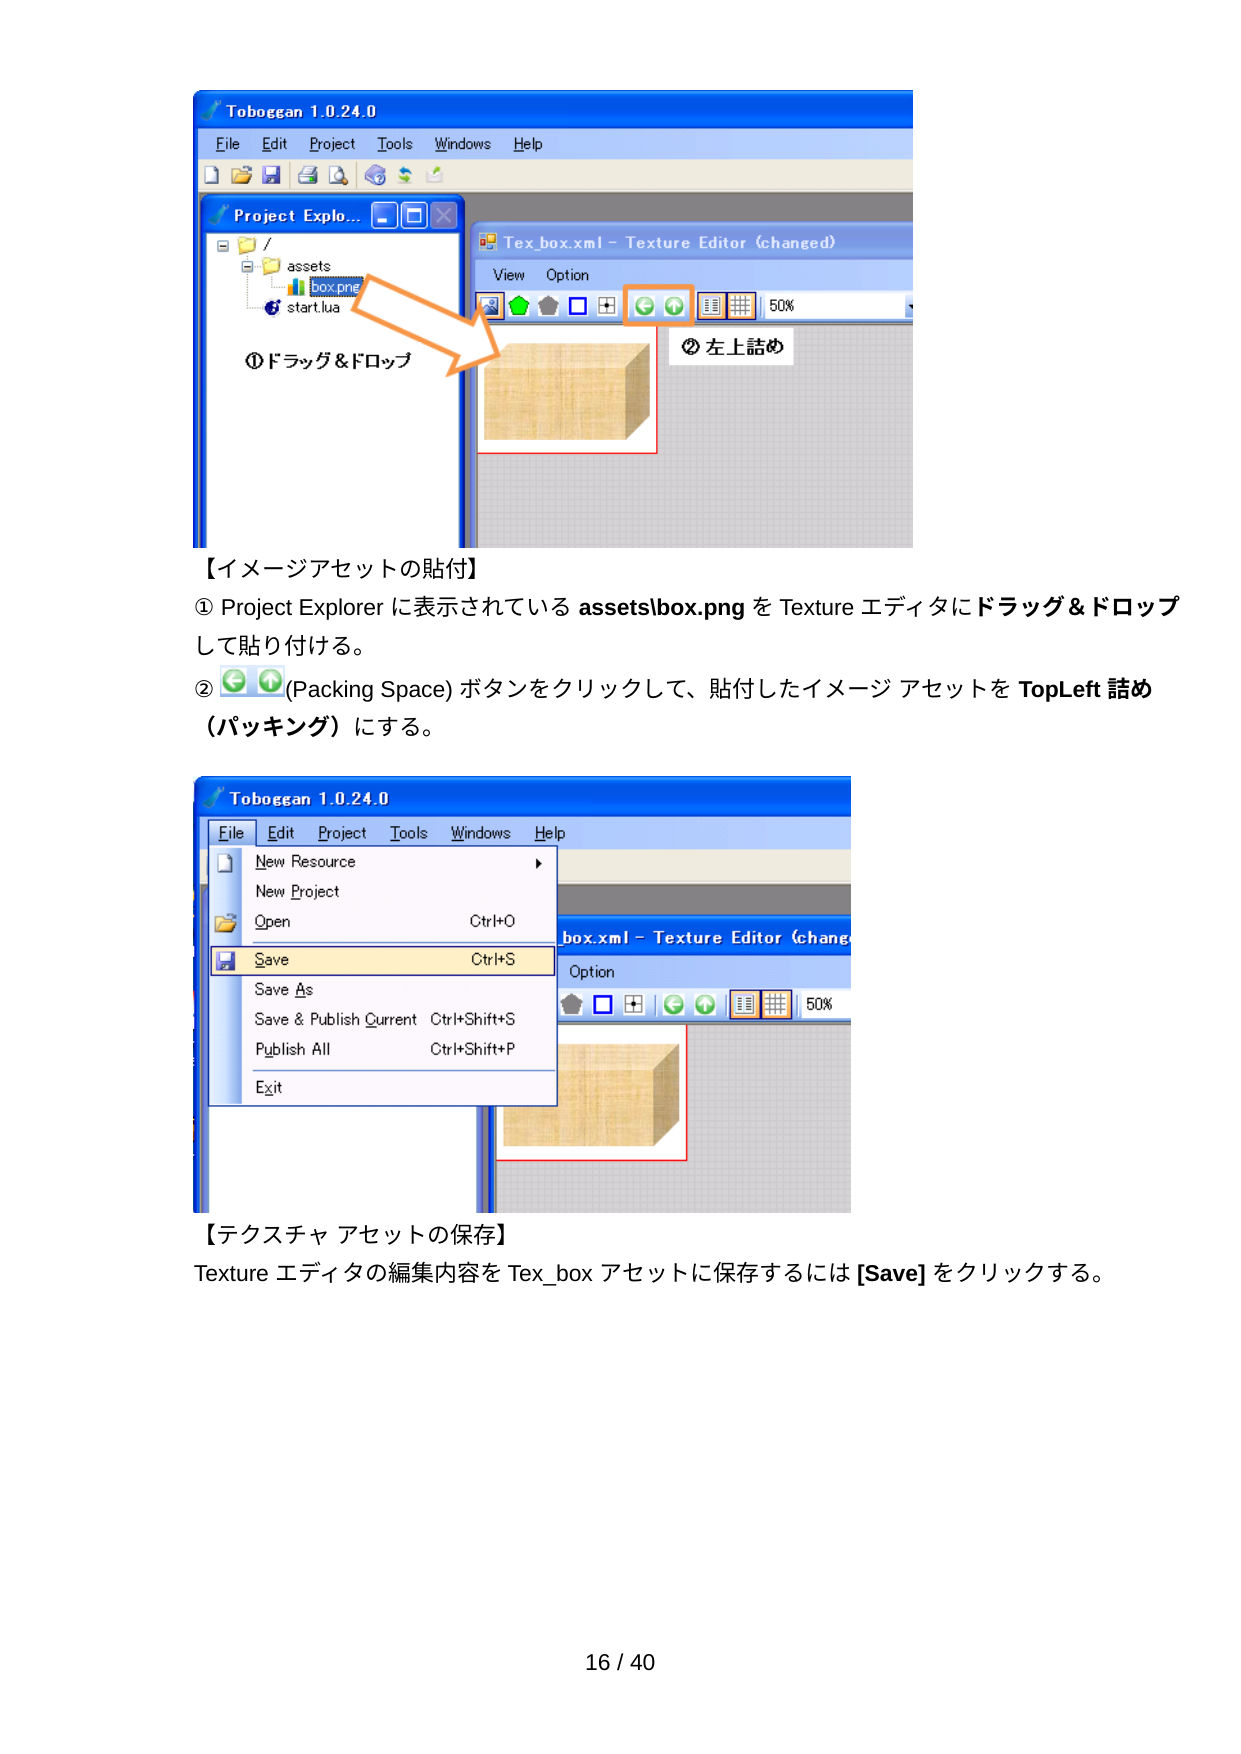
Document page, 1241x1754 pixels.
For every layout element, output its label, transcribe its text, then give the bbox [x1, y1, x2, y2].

text Texture エディタの編集内容をTex_box アセットに保存するには [Save] をクリックする。 [119, 1255, 1196, 1288]
text ① Project Explorer に表示されている assets\box.png をTexture エディタにドラッグ＆ドロップして貼り付ける。 [194, 589, 1196, 661]
text ② (Packing Space) ボタンをクリックして、貼付したイメージ アセットを TopLeft 詰め（パッキング）にする。 [194, 666, 1196, 742]
picture [193, 776, 851, 1213]
picture [193, 90, 913, 548]
text 【テクスチャ アセットの保存】 [119, 1217, 1196, 1250]
text 【イメージアセットの貼付】 [119, 551, 1196, 584]
picture [220, 665, 285, 697]
